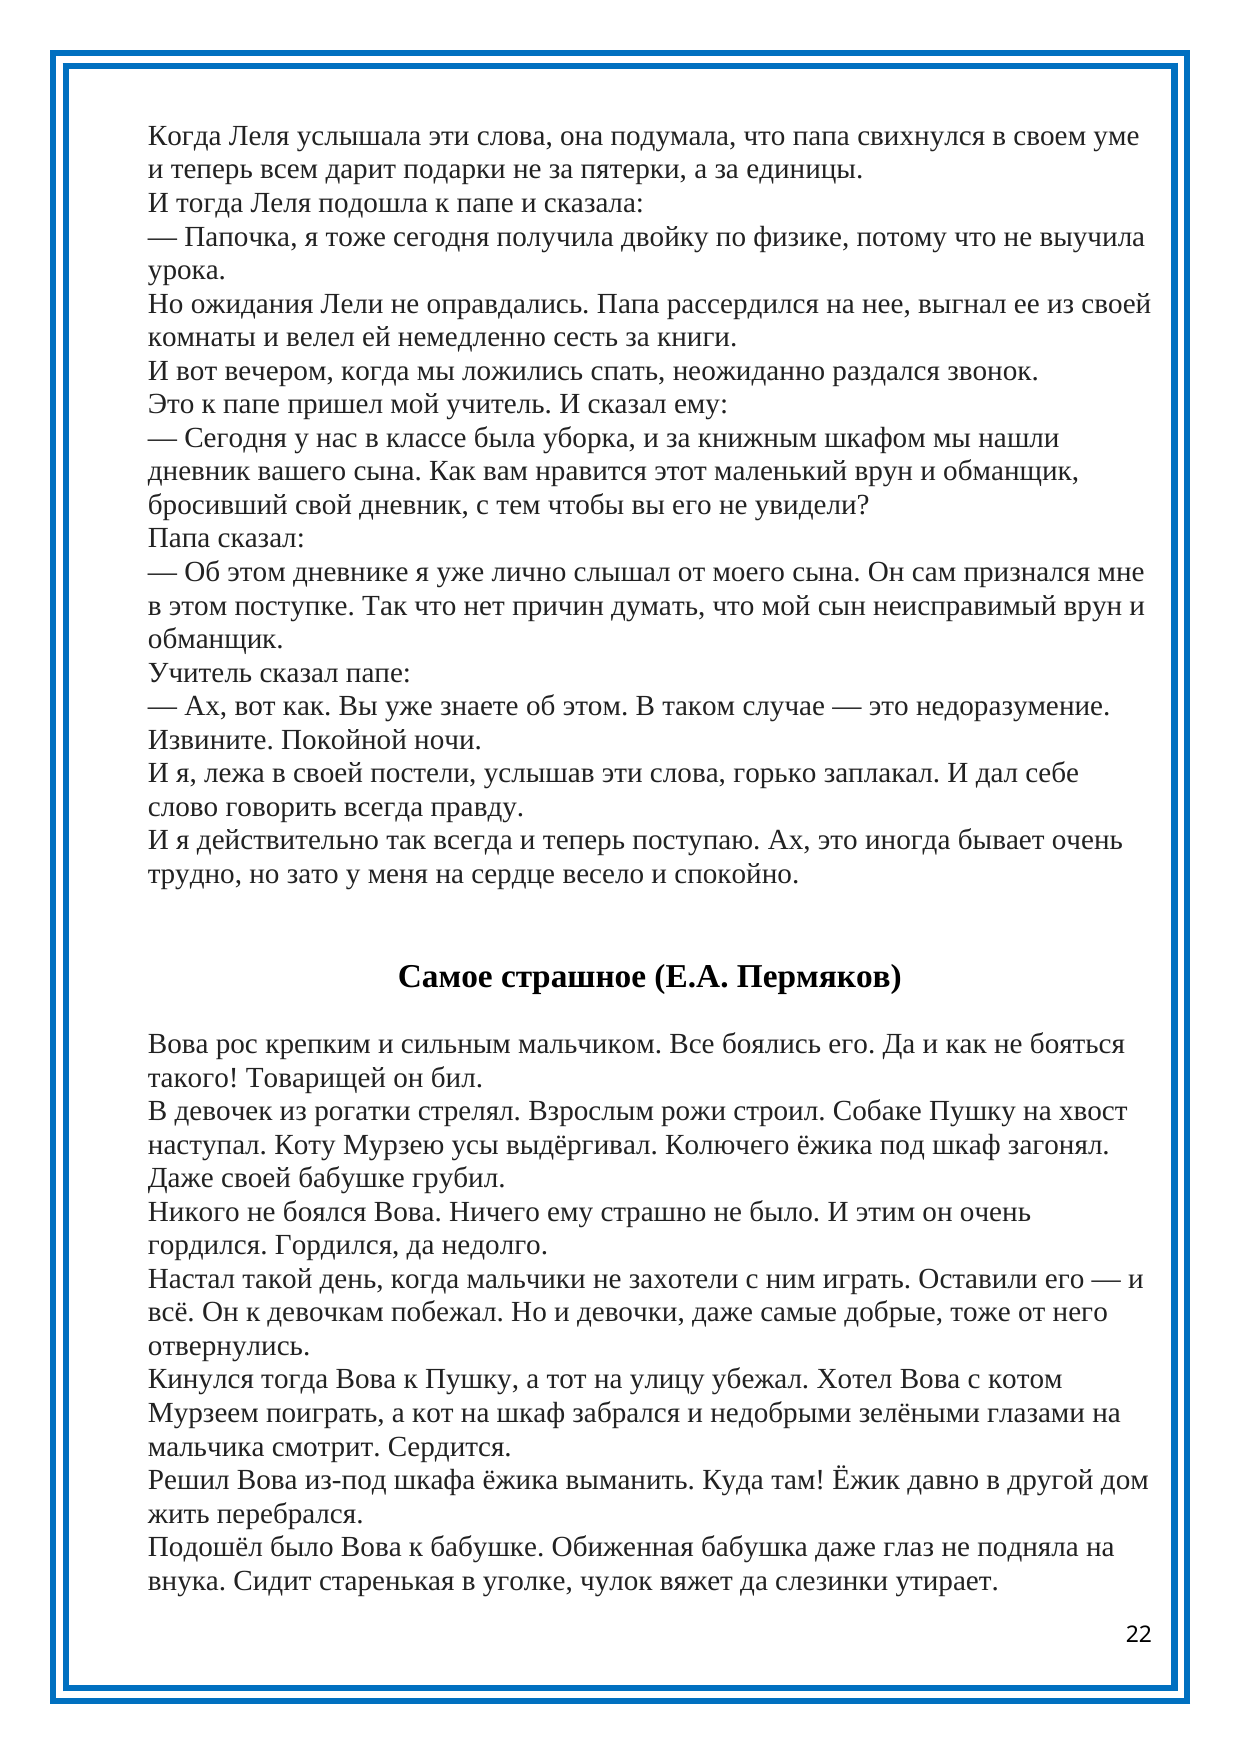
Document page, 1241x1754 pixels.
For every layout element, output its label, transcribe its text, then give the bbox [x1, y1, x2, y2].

text Учитель сказал папе: — Ах, вот как. Вы уже знаете об этом. В таком случае — это недоразумение. Извините. Покойной ночи. [148, 655, 1152, 755]
text И я действительно так всегда и теперь поступаю. Ах, это иногда бывает очень трудно, но зато у меня на сердце весело и спокойно. [148, 822, 1152, 889]
text Вова рос крепким и сильным мальчиком. Все боялись его. Да и как не бояться такого! Товарищей он бил. [148, 1026, 1152, 1093]
subtitle Самое страшное (Е.А. Пермяков) [148, 957, 1152, 995]
text Настал такой день, когда мальчики не захотели с ним играть. Оставили его — и всё. Он к девочкам побежал. Но и девочки, даже самые добрые, тоже от него отвернулись. [148, 1261, 1152, 1362]
text Подошёл было Вова к бабушке. Обиженная бабушка даже глаз не подняла на внука. Сидит старенькая в уголке, чулок вяжет да слезинки утирает. [148, 1529, 1152, 1596]
text Но ожидания Лели не оправдались. Папа рассердился на нее, выгнал ее из своей комнаты и велел ей немедленно сесть за книги. И вот вечером, когда мы ложились спать, неожиданно раздался звонок. [148, 286, 1152, 386]
text В девочек из рогатки стрелял. Взрослым рожи строил. Собаке Пушку на хвост наступал. Коту Мурзею усы выдёргивал. Колючего ёжика под шкаф загонял. Даже своей бабушке грубил. [148, 1093, 1152, 1194]
text И я, лежа в своей постели, услышав эти слова, горько заплакал. И дал себе слово говорить всегда правду. [148, 755, 1152, 822]
text Когда Леля услышала эти слова, она подумала, что папа свихнулся в своем уме и теперь всем дарит подарки не за пятерки, а за единицы. [148, 118, 1152, 185]
text Папа сказал: — Об этом дневнике я уже лично слышал от моего сына. Он сам признался мне в этом поступке. Так что нет причин думать, что мой сын неисправимый врун и обманщик. [148, 521, 1152, 655]
text Решил Вова из-под шкафа ёжика выманить. Куда там! Ёжик давно в другой дом жить перебрался. [148, 1462, 1152, 1529]
text Это к папе пришел мой учитель. И сказал ему: — Сегодня у нас в классе была уборка, и за книжным шкафом мы нашли дневник вашего сына. Как вам нравится этот маленький врун и обманщик, бросивший свой дневник, с тем чтобы вы его не увидели? [148, 386, 1152, 521]
text И тогда Леля подошла к папе и сказала: — Папочка, я тоже сегодня получила двойку по физике, потому что не выучила урока. [148, 185, 1152, 286]
text Никого не боялся Вова. Ничего ему страшно не было. И этим он очень гордился. Гордился, да недолго. [148, 1194, 1152, 1261]
text Кинулся тогда Вова к Пушку, а тот на улицу убежал. Хотел Вова с котом Мурзеем поиграть, а кот на шкаф забрался и недобрыми зелёными глазами на мальчика смотрит. Сердится. [148, 1362, 1152, 1462]
